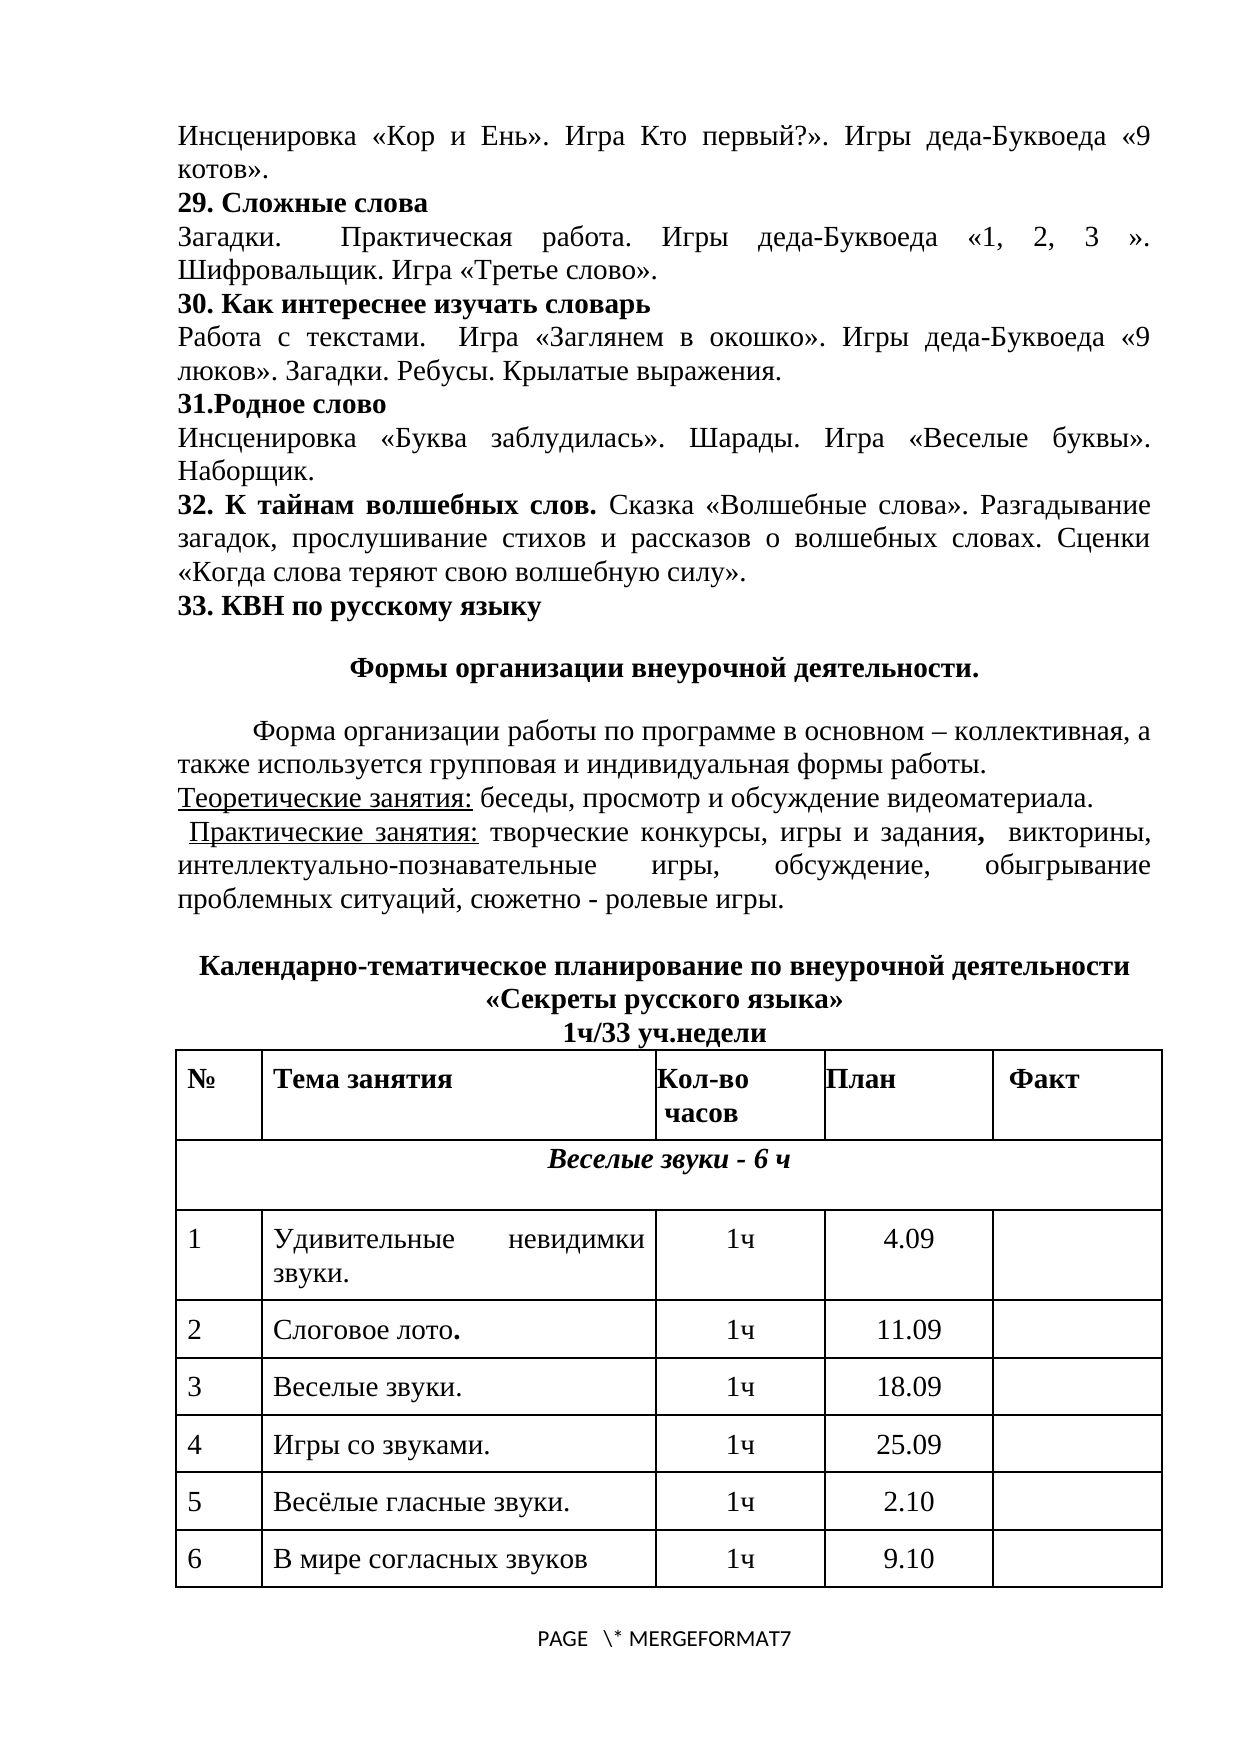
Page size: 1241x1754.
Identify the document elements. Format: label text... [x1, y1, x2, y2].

table_cell 6 [177, 1531, 261, 1586]
text 31.Родное слово [177, 386, 1152, 420]
table_cell [994, 1416, 1161, 1471]
text 32. К тайнам волшебных слов. Сказка «Волшебные слова». Разгадывание загадок, прослушивание стихов и рассказов о волшебных словах. Сценки «Когда слова теряют свою волшебную силу». [177, 487, 1152, 588]
table_cell Удивительные невидимки звуки. [263, 1211, 655, 1299]
text 33. КВН по русскому языку [177, 588, 1152, 621]
table_header Факт [994, 1051, 1161, 1139]
table_header Кол-во часов [657, 1051, 824, 1139]
table_cell 3 [177, 1359, 261, 1414]
table_cell 1ч [657, 1473, 824, 1528]
text 29. Сложные слова [177, 185, 1152, 219]
text Инсценировка «Буква заблудилась». Шарады. Игра «Веселые буквы». Наборщик. [177, 420, 1152, 487]
text Работа с текстами. Игра «Заглянем в окошко». Игры деда-Буквоеда «9 люков». Загадки. Ребусы. Крылатые выражения. [177, 319, 1152, 386]
text Практические занятия: творческие конкурсы, игры и задания, викторины, интеллектуально-познавательные игры, обсуждение, обыгрывание проблемных ситуаций, сюжетно - ролевые игры. [177, 814, 1152, 914]
table_cell 1ч [657, 1416, 824, 1471]
table_cell [994, 1359, 1161, 1414]
table_cell 5 [177, 1473, 261, 1528]
table_header № [177, 1051, 261, 1139]
table_cell 4 [177, 1416, 261, 1471]
text Формы организации внеурочной деятельности. [177, 650, 1152, 684]
table_cell Весёлые гласные звуки. [263, 1473, 655, 1528]
table_header Тема занятия [263, 1051, 655, 1139]
table_cell [994, 1211, 1161, 1299]
table_cell Веселые звуки - 6 ч [177, 1141, 1161, 1208]
table_cell 1 [177, 1211, 261, 1299]
table_cell [994, 1473, 1161, 1528]
table_cell [994, 1531, 1161, 1586]
text 1ч/33 уч.недели [177, 1015, 1152, 1048]
text Календарно-тематическое планирование по внеурочной деятельности «Секреты русского языка» [177, 948, 1152, 1015]
table_cell В мире согласных звуков [263, 1531, 655, 1586]
table_cell 1ч [657, 1211, 824, 1299]
text Форма организации работы по программе в основном – коллективная, а также используется групповая и индивидуальная формы работы. [177, 713, 1152, 780]
table_cell 11.09 [826, 1301, 992, 1357]
table_header План [826, 1051, 992, 1139]
table_cell 9.10 [826, 1531, 992, 1586]
table_cell 2.10 [826, 1473, 992, 1528]
table_cell Слоговое лото. [263, 1301, 655, 1357]
table_cell 2 [177, 1301, 261, 1357]
table_cell 25.09 [826, 1416, 992, 1471]
table_cell 1ч [657, 1359, 824, 1414]
text Загадки. Практическая работа. Игры деда-Буквоеда «1, 2, 3 ». Шифровальщик. Игра «Третье слово». [177, 219, 1152, 286]
table_cell 18.09 [826, 1359, 992, 1414]
text Инсценировка «Кор и Ень». Игра Кто первый?». Игры деда-Буквоеда «9 котов». [177, 118, 1152, 185]
table_cell [994, 1301, 1161, 1357]
text Теоретические занятия: беседы, просмотр и обсуждение видеоматериала. [177, 780, 1152, 814]
text 30. Как интереснее изучать словарь [177, 286, 1152, 319]
table_cell Игры со звуками. [263, 1416, 655, 1471]
table_cell 1ч [657, 1531, 824, 1586]
table_cell 4.09 [826, 1211, 992, 1299]
table_cell Веселые звуки. [263, 1359, 655, 1414]
table_cell 1ч [657, 1301, 824, 1357]
